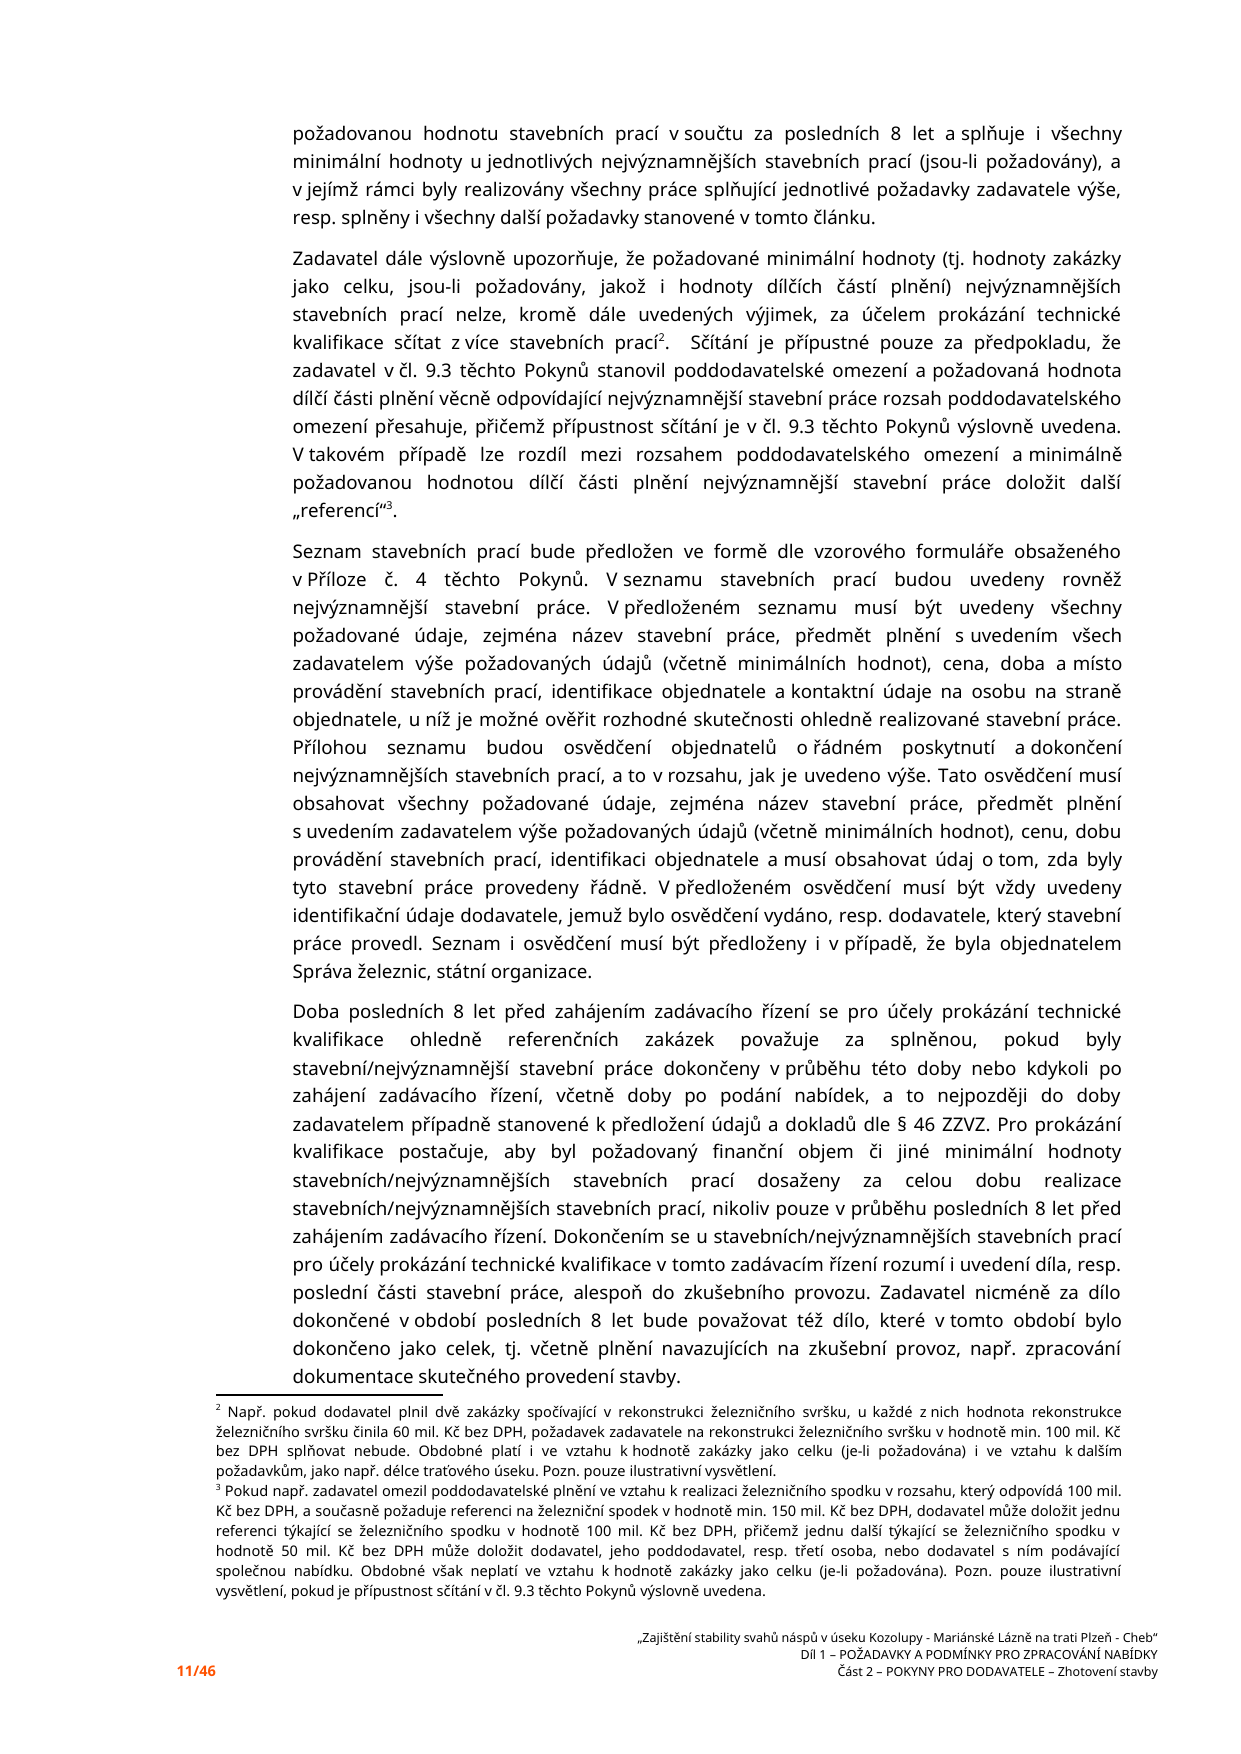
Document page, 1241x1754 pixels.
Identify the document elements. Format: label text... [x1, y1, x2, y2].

text Seznam stavebních prací bude předložen ve formě dle vzorového formuláře obsaženého v Příloze č. 4 těchto Pokynů. V seznamu stavebních prací budou uvedeny rovněž nejvýznamnější stavební práce. V předloženém seznamu musí být uvedeny všechny požadované údaje, zejména název stavební práce, předmět plnění s uvedením všech zadavatelem výše požadovaných údajů (včetně minimálních hodnot), cena, doba a místo provádění stavebních prací, identifikace objednatele a kontaktní údaje na osobu na straně objednatele, u níž je možné ověřit rozhodné skutečnosti ohledně realizované stavební práce. Přílohou seznamu budou osvědčení objednatelů o řádném poskytnutí a dokončení nejvýznamnějších stavebních prací, a to v rozsahu, jak je uvedeno výše. Tato osvědčení musí obsahovat všechny požadované údaje, zejména název stavební práce, předmět plnění s uvedením zadavatelem výše požadovaných údajů (včetně minimálních hodnot), cenu, dobu provádění stavebních prací, identifikaci objednatele a musí obsahovat údaj o tom, zda byly tyto stavební práce provedeny řádně. V předloženém osvědčení musí být vždy uvedeny identifikační údaje dodavatele, jemuž bylo osvědčení vydáno, resp. dodavatele, který stavební práce provedl. Seznam i osvědčení musí být předloženy i v případě, že byla objednatelem Správa železnic, státní organizace. [292, 538, 1122, 984]
text Zadavatel dále výslovně upozorňuje, že požadované minimální hodnoty (tj. hodnoty zakázky jako celku, jsou-li požadovány, jakož i hodnoty dílčích částí plnění) nejvýznamnějších stavebních prací nelze, kromě dále uvedených výjimek, za účelem prokázání technické kvalifikace sčítat z více stavebních prací. Sčítání je přípustné pouze za předpokladu, že zadavatel v čl. 9.3 těchto Pokynů stanovil poddodavatelské omezení a požadovaná hodnota dílčí části plnění věcně odpovídající nejvýznamnější stavební práce rozsah poddodavatelského omezení přesahuje, přičemž přípustnost sčítání je v čl. 9.3 těchto Pokynů výslovně uvedena. V takovém případě lze rozdíl mezi rozsahem poddodavatelského omezení a minimálně požadovanou hodnotou dílčí části plnění nejvýznamnější stavební práce doložit další „referencí“. [292, 245, 1122, 523]
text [292, 121, 1122, 230]
text Doba posledních 8 let před zahájením zadávacího řízení se pro účely prokázání technické kvalifikace ohledně referenčních zakázek považuje za splněnou, pokud byly stavební/nejvýznamnější stavební práce dokončeny v průběhu této doby nebo kdykoli po zahájení zadávacího řízení, včetně doby po podání nabídek, a to nejpozději do doby zadavatelem případně stanovené k předložení údajů a dokladů dle § 46 ZZVZ. Pro prokázání kvalifikace postačuje, aby byl požadovaný finanční objem či jiné minimální hodnoty stavebních/nejvýznamnějších stavebních prací dosaženy za celou dobu realizace stavebních/nejvýznamnějších stavebních prací, nikoliv pouze v průběhu posledních 8 let před zahájením zadávacího řízení. Dokončením se u stavebních/nejvýznamnějších stavebních prací pro účely prokázání technické kvalifikace v tomto zadávacím řízení rozumí i uvedení díla, resp. poslední části stavební práce, alespoň do zkušebního provozu. Zadavatel nicméně za dílo dokončené v období posledních 8 let bude považovat též dílo, které v tomto období bylo dokončeno jako celek, tj. včetně plnění navazujících na zkušební provoz, např. zpracování dokumentace skutečného provedení stavby. [292, 999, 1122, 1388]
